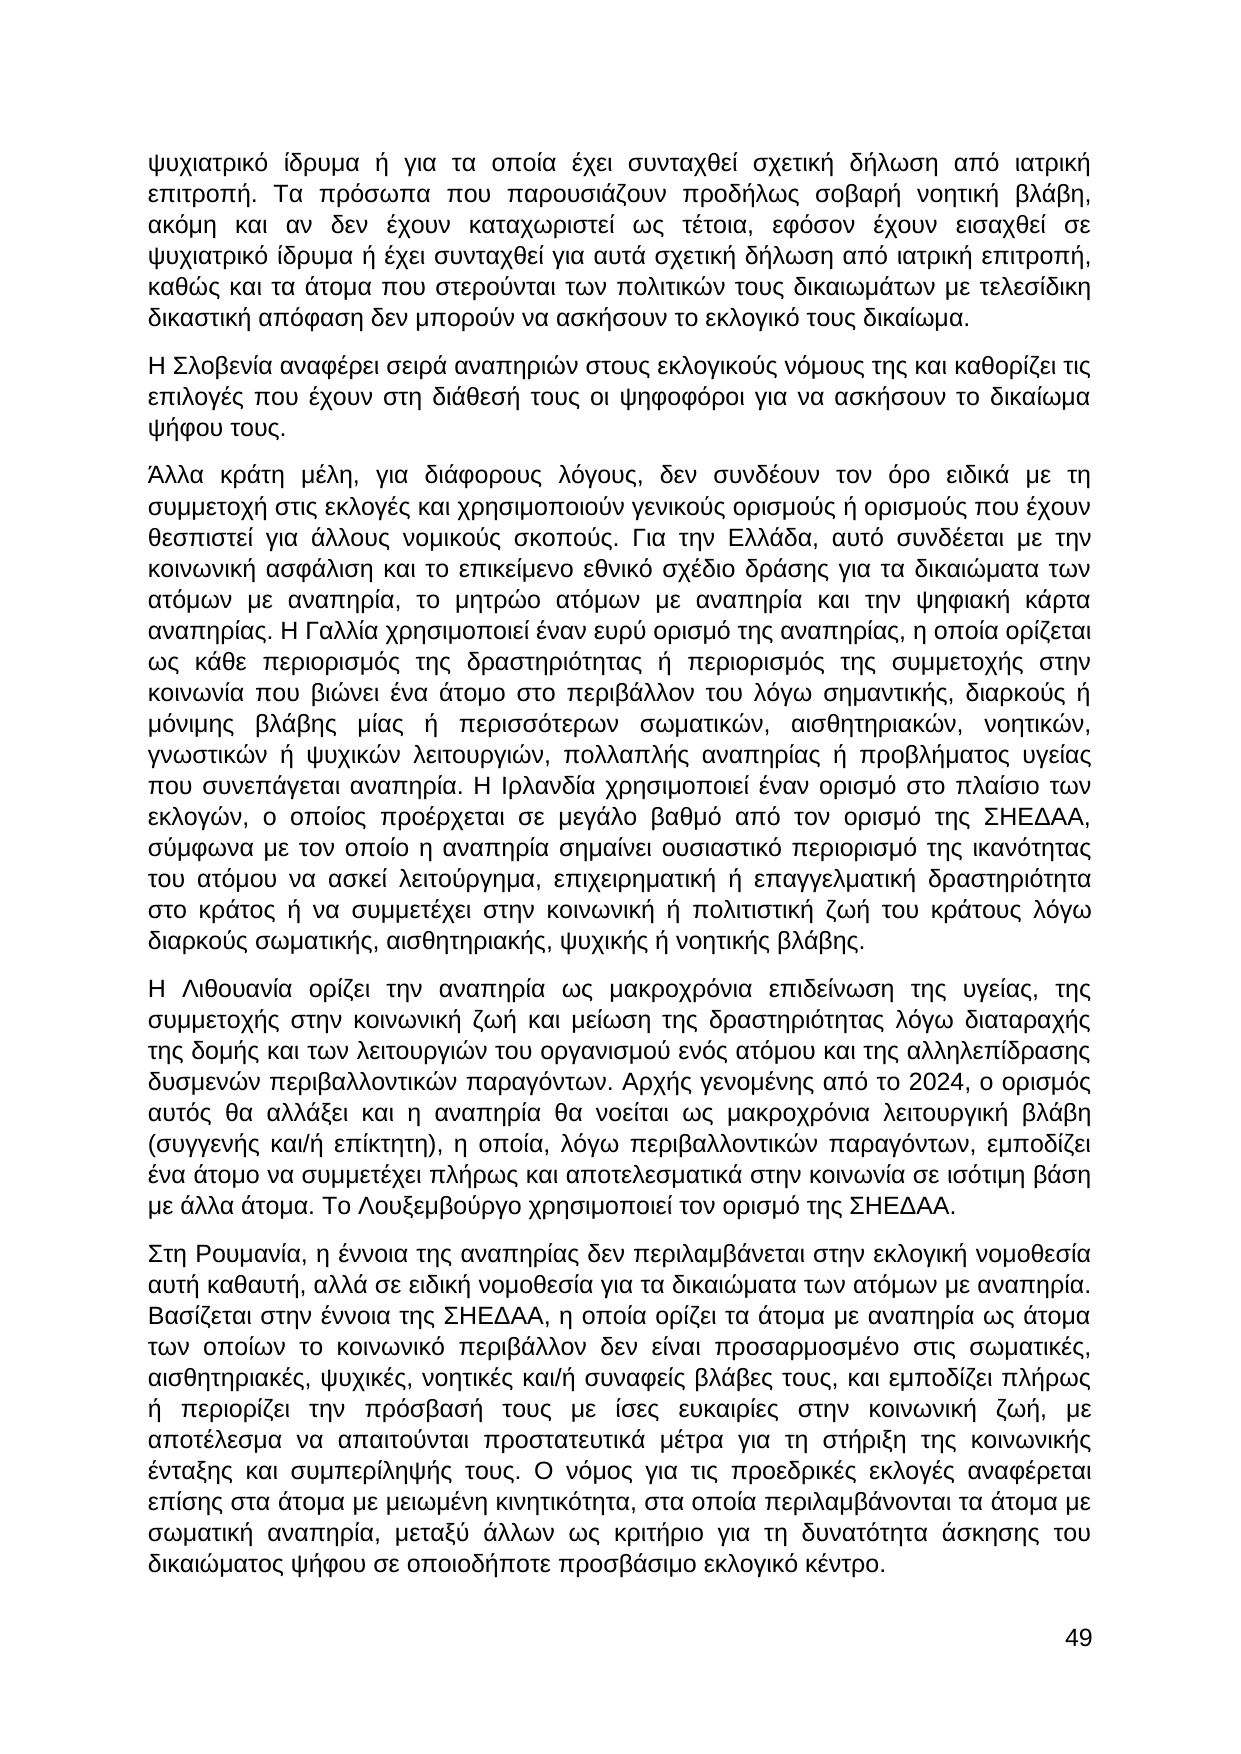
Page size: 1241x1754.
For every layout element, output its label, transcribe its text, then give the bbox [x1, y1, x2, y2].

text Η Σλοβενία αναφέρει σειρά αναπηριών στους εκλογικούς νόμους της και καθορίζει τις επιλογές που έχουν στη διάθεσή τους οι ψηφοφόροι για να ασκήσουν το δικαίωμα ψήφου τους. [148, 351, 1092, 441]
text Η Λιθουανία ορίζει την αναπηρία ως μακροχρόνια επιδείνωση της υγείας, της συμμετοχής στην κοινωνική ζωή και μείωση της δραστηριότητας λόγω διαταραχής της δομής και των λειτουργιών του οργανισμού ενός ατόμου και της αλληλεπίδρασης δυσμενών περιβαλλοντικών παραγόντων. Αρχής γενομένης από το 2024, ο ορισμός αυτός θα αλλάξει και η αναπηρία θα νοείται ως μακροχρόνια λειτουργική βλάβη (συγγενής και/ή επίκτητη), η οποία, λόγω περιβαλλοντικών παραγόντων, εμποδίζει ένα άτομο να συμμετέχει πλήρως και αποτελεσματικά στην κοινωνία σε ισότιμη βάση με άλλα άτομα. Το Λουξεμβούργο χρησιμοποιεί τον ορισμό της ΣΗΕΔΑΑ. [148, 974, 1092, 1220]
text Στη Ρουμανία, η έννοια της αναπηρίας δεν περιλαμβάνεται στην εκλογική νομοθεσία αυτή καθαυτή, αλλά σε ειδική νομοθεσία για τα δικαιώματα των ατόμων με αναπηρία. Βασίζεται στην έννοια της ΣΗΕΔΑΑ, η οποία ορίζει τα άτομα με αναπηρία ως άτομα των οποίων το κοινωνικό περιβάλλον δεν είναι προσαρμοσμένο στις σωματικές, αισθητηριακές, ψυχικές, νοητικές και/ή συναφείς βλάβες τους, και εμποδίζει πλήρως ή περιορίζει την πρόσβασή τους με ίσες ευκαιρίες στην κοινωνική ζωή, με αποτέλεσμα να απαιτούνται προστατευτικά μέτρα για τη στήριξη της κοινωνικής ένταξης και συμπερίληψής τους. Ο νόμος για τις προεδρικές εκλογές αναφέρεται επίσης στα άτομα με μειωμένη κινητικότητα, στα οποία περιλαμβάνονται τα άτομα με σωματική αναπηρία, μεταξύ άλλων ως κριτήριο για τη δυνατότητα άσκησης του δικαιώματος ψήφου σε οποιοδήποτε προσβάσιμο εκλογικό κέντρο. [148, 1239, 1092, 1578]
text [148, 148, 1092, 332]
text Άλλα κράτη μέλη, για διάφορους λόγους, δεν συνδέουν τον όρο ειδικά με τη συμμετοχή στις εκλογές και χρησιμοποιούν γενικούς ορισμούς ή ορισμούς που έχουν θεσπιστεί για άλλους νομικούς σκοπούς. Για την Ελλάδα, αυτό συνδέεται με την κοινωνική ασφάλιση και το επικείμενο εθνικό σχέδιο δράσης για τα δικαιώματα των ατόμων με αναπηρία, το μητρώο ατόμων με αναπηρία και την ψηφιακή κάρτα αναπηρίας. Η Γαλλία χρησιμοποιεί έναν ευρύ ορισμό της αναπηρίας, η οποία ορίζεται ως κάθε περιορισμός της δραστηριότητας ή περιορισμός της συμμετοχής στην κοινωνία που βιώνει ένα άτομο στο περιβάλλον του λόγω σημαντικής, διαρκούς ή μόνιμης βλάβης μίας ή περισσότερων σωματικών, αισθητηριακών, νοητικών, γνωστικών ή ψυχικών λειτουργιών, πολλαπλής αναπηρίας ή προβλήματος υγείας που συνεπάγεται αναπηρία. Η Ιρλανδία χρησιμοποιεί έναν ορισμό στο πλαίσιο των εκλογών, ο οποίος προέρχεται σε μεγάλο βαθμό από τον ορισμό της ΣΗΕΔΑΑ, σύμφωνα με τον οποίο η αναπηρία σημαίνει ουσιαστικό περιορισμό της ικανότητας του ατόμου να ασκεί λειτούργημα, επιχειρηματική ή επαγγελματική δραστηριότητα στο κράτος ή να συμμετέχει στην κοινωνική ή πολιτιστική ζωή του κράτους λόγω διαρκούς σωματικής, αισθητηριακής, ψυχικής ή νοητικής βλάβης. [148, 460, 1092, 955]
